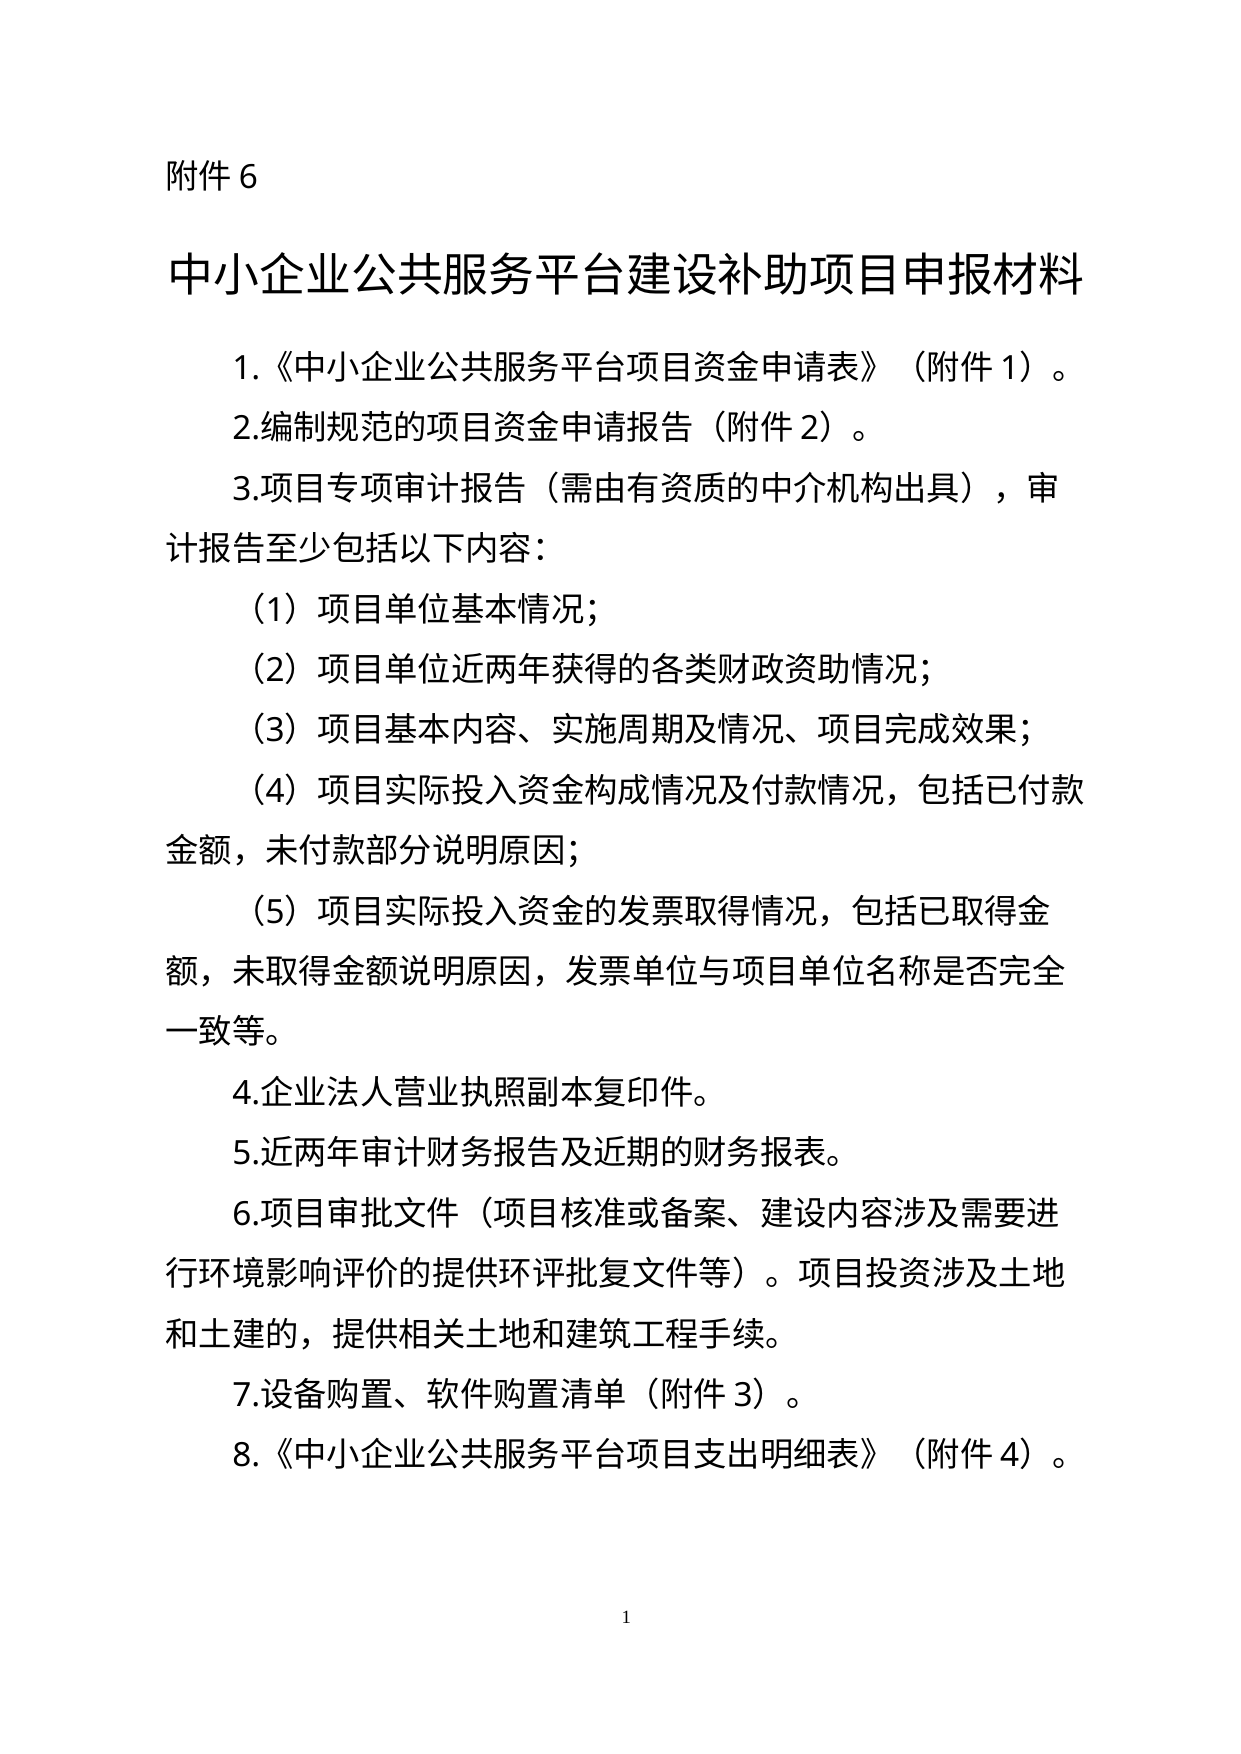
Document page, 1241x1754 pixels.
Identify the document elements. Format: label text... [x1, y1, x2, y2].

text 中小企业公共服务平台建设补助项目申报材料 [165, 252, 1087, 302]
text 附件6 [165, 150, 1087, 198]
text 4.企业法人营业执照副本复印件。 [165, 1056, 1087, 1116]
text （1）项目单位基本情况； [165, 573, 1087, 633]
text 7.设备购置、软件购置清单（附件3）。 [165, 1358, 1087, 1418]
text （2）项目单位近两年获得的各类财政资助情况； [165, 633, 1087, 693]
text 5.近两年审计财务报告及近期的财务报表。 [165, 1116, 1087, 1177]
text 2.编制规范的项目资金申请报告（附件2）。 [165, 391, 1087, 452]
text （4）项目实际投入资金构成情况及付款情况，包括已付款金额，未付款部分说明原因； [165, 754, 1087, 875]
text 1.《中小企业公共服务平台项目资金申请表》（附件1）。 [165, 331, 1087, 391]
text （5）项目实际投入资金的发票取得情况，包括已取得金额，未取得金额说明原因，发票单位与项目单位名称是否完全一致等。 [165, 875, 1087, 1056]
text 3.项目专项审计报告（需由有资质的中介机构出具），审计报告至少包括以下内容： [165, 452, 1087, 573]
text 8.《中小企业公共服务平台项目支出明细表》（附件4）。 [165, 1418, 1087, 1479]
text （3）项目基本内容、实施周期及情况、项目完成效果； [165, 693, 1087, 754]
text 6.项目审批文件（项目核准或备案、建设内容涉及需要进行环境影响评价的提供环评批复文件等）。项目投资涉及土地和土建的，提供相关土地和建筑工程手续。 [165, 1177, 1087, 1358]
